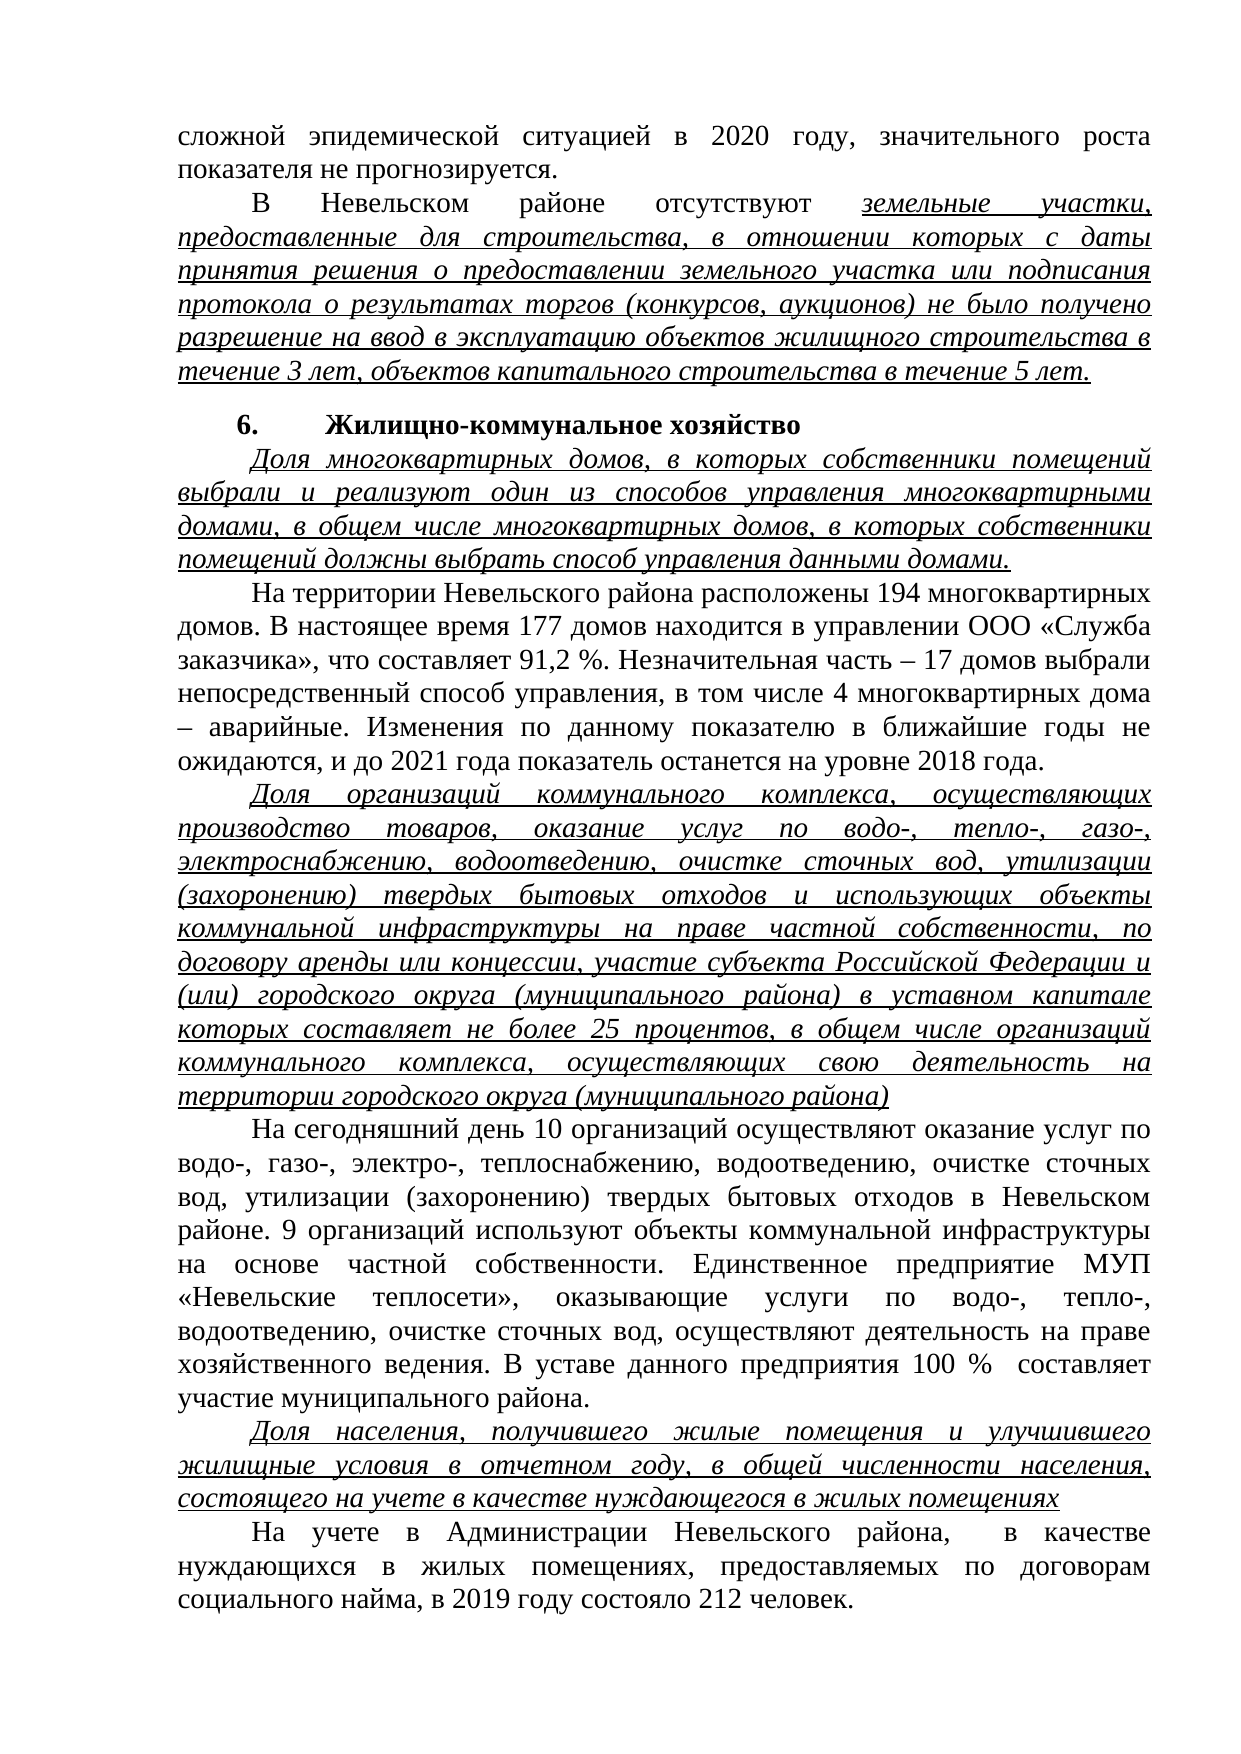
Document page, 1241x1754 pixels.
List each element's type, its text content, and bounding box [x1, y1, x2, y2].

text На территории Невельского района расположены 194 многоквартирных домов. В настоящее время 177 домов находится в управлении ООО «Служба заказчика», что составляет 91,2 %. Незначительная часть – 17 домов выбрали непосредственный способ управления, в том числе 4 многоквартирных дома – аварийные. Изменения по данному показателю в ближайшие годы не ожидаются, и до 2021 года показатель останется на уровне 2018 года. [177, 575, 1152, 776]
text Доля организаций коммунального комплекса, осуществляющих производство товаров, оказание услуг по водо-, тепло-, газо-, электроснабжению, водоотведению, очистке сточных вод, утилизации (захоронению) твердых бытовых отходов и использующих объекты коммунальной инфраструктуры на праве частной собственности, по договору аренды или концессии, участие субъекта Российской Федерации и (или) городского округа (муниципального района) в уставном капитале которых составляет не более 25 процентов, в общем числе организаций коммунального комплекса, осуществляющих свою деятельность на территории городского округа (муниципального района) [177, 1007, 1152, 1074]
text В Невельском районе отсутствуют земельные участки, предоставленные для строительства, в отношении которых с даты принятия решения о предоставлении земельного участка или подписания протокола о результатах торгов (конкурсов, аукционов) не было получено разрешение на ввод в эксплуатацию объектов жилищного строительства в течение 3 лет, объектов капитального строительства в течение 5 лет. [177, 316, 1152, 386]
text Доля организаций коммунального комплекса, осуществляющих производство товаров, оказание услуг по водо-, тепло-, газо-, электроснабжению, водоотведению, очистке сточных вод, утилизации (захоронению) твердых бытовых отходов и использующих объекты коммунальной инфраструктуры на праве частной собственности, по договору аренды или концессии, участие субъекта Российской Федерации и (или) городского округа (муниципального района) в уставном капитале которых составляет не более 25 процентов, в общем числе организаций коммунального комплекса, осуществляющих свою деятельность на территории городского округа (муниципального района) [177, 941, 1152, 1006]
text В Невельском районе отсутствуют земельные участки, предоставленные для строительства, в отношении которых с даты принятия решения о предоставлении земельного участка или подписания протокола о результатах торгов (конкурсов, аукционов) не было получено разрешение на ввод в эксплуатацию объектов жилищного строительства в течение 3 лет, объектов капитального строительства в течение 5 лет. [177, 185, 1152, 248]
text Доля организаций коммунального комплекса, осуществляющих производство товаров, оказание услуг по водо-, тепло-, газо-, электроснабжению, водоотведению, очистке сточных вод, утилизации (захоронению) твердых бытовых отходов и использующих объекты коммунальной инфраструктуры на праве частной собственности, по договору аренды или концессии, участие субъекта Российской Федерации и (или) городского округа (муниципального района) в уставном капитале которых составляет не более 25 процентов, в общем числе организаций коммунального комплекса, осуществляющих свою деятельность на территории городского округа (муниципального района) [177, 776, 1152, 872]
text На сегодняшний день 10 организаций осуществляют оказание услуг по водо-, газо-, электро-, теплоснабжению, водоотведению, очистке сточных вод, утилизации (захоронению) твердых бытовых отходов в Невельском районе. 9 организаций используют объекты коммунальной инфраструктуры на основе частной собственности. Единственное предприятие МУП «Невельские теплосети», оказывающие услуги по водо-, тепло-, водоотведению, очистке сточных вод, осуществляют деятельность на праве хозяйственного ведения. В уставе данного предприятия 100 % составляет участие муниципального района. [177, 1112, 1152, 1413]
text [177, 118, 1152, 185]
text В Невельском районе отсутствуют земельные участки, предоставленные для строительства, в отношении которых с даты принятия решения о предоставлении земельного участка или подписания протокола о результатах торгов (конкурсов, аукционов) не было получено разрешение на ввод в эксплуатацию объектов жилищного строительства в течение 3 лет, объектов капитального строительства в течение 5 лет. [177, 249, 1152, 315]
text Доля многоквартирных домов, в которых собственники помещений выбрали и реализуют один из способов управления многоквартирными домами, в общем числе многоквартирных домов, в которых собственники помещений должны выбрать способ управления данными домами. [177, 441, 1152, 503]
text Доля многоквартирных домов, в которых собственники помещений выбрали и реализуют один из способов управления многоквартирными домами, в общем числе многоквартирных домов, в которых собственники помещений должны выбрать способ управления данными домами. [177, 504, 1152, 537]
text Доля населения, получившего жилые помещения и улучшившего жилищные условия в отчетном году, в общей численности населения, состоящего на учете в качестве нуждающегося в жилых помещениях [177, 1413, 1152, 1514]
text Доля многоквартирных домов, в которых собственники помещений выбрали и реализуют один из способов управления многоквартирными домами, в общем числе многоквартирных домов, в которых собственники помещений должны выбрать способ управления данными домами. [177, 538, 1152, 575]
list Жилищно-коммунальное хозяйство [236, 407, 1152, 441]
text На учете в Администрации Невельского района, в качестве нуждающихся в жилых помещениях, предоставляемых по договорам социального найма, в 2019 году состояло 212 человек. [177, 1514, 1152, 1615]
